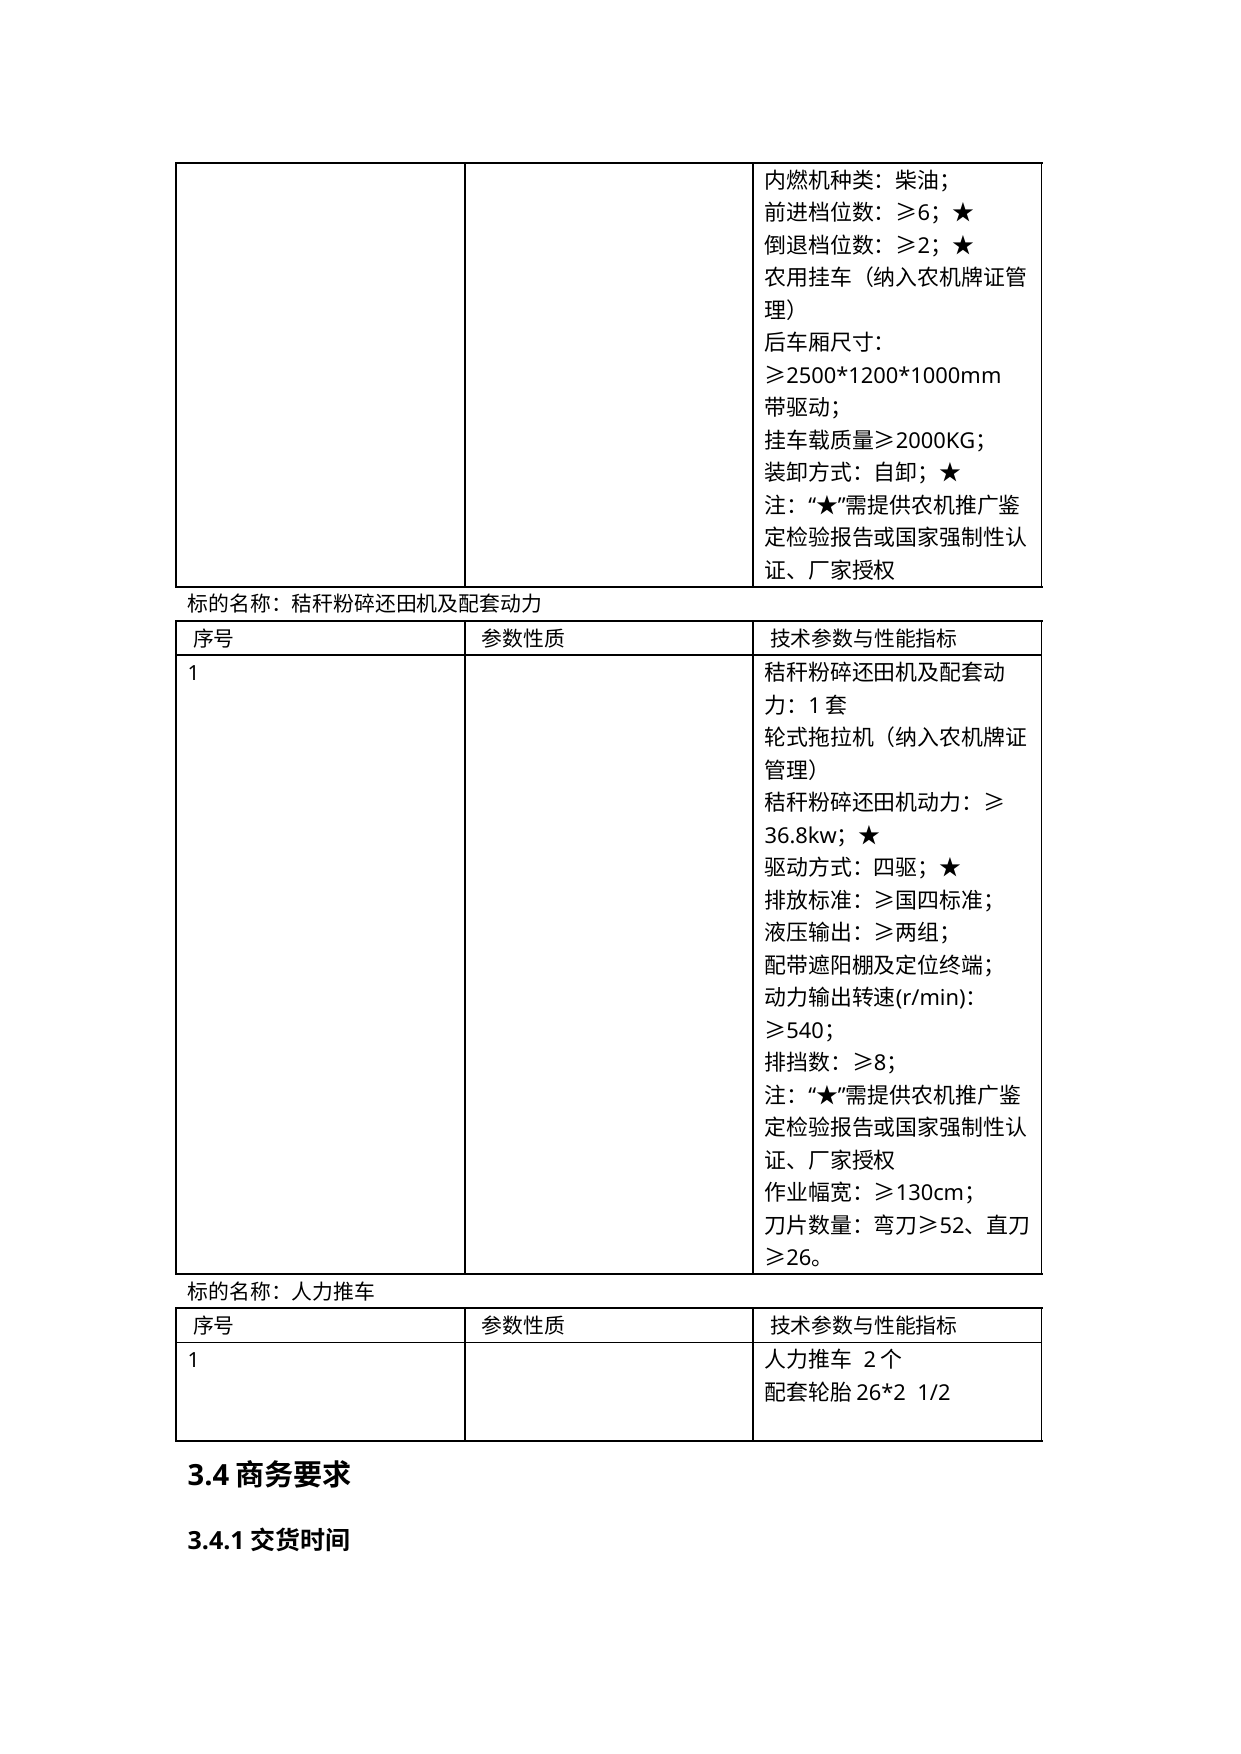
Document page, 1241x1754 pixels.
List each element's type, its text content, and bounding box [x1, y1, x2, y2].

table_cell [466, 656, 752, 1273]
table_header 技术参数与性能指标 [754, 622, 1041, 654]
table_cell [466, 164, 752, 586]
table_header 参数性质 [466, 1309, 752, 1341]
table_header 序号 [177, 622, 464, 654]
text 3.4.1交货时间 [187, 1507, 1053, 1572]
table_cell 人力推车 2个 配套轮胎26*2 1/2 [754, 1343, 1041, 1440]
table_cell [466, 1343, 752, 1440]
table_cell 1 [177, 656, 464, 1273]
text 标的名称：人力推车 [187, 1275, 1053, 1307]
table_header 序号 [177, 1309, 464, 1341]
table_cell 秸秆粉碎还田机及配套动力：1套 轮式拖拉机（纳入农机牌证管理） 秸秆粉碎还田机动力：≥ 36.8kw；★ 驱动方式：四驱；★ 排放标准：≥国四标准； 液压输出：≥两组； 配带遮阳棚及定位终端； 动力输出转速(r/min)：≥540； 排挡数：≥8； 注：“★”需提供农机推广鉴定检验报告或国家强制性认证、厂家授权 作业幅宽：≥130cm； 刀片数量：弯刀≥52、直刀≥26。 [754, 656, 1041, 1273]
table_header 参数性质 [466, 622, 752, 654]
text 标的名称：秸秆粉碎还田机及配套动力 [187, 588, 1053, 620]
table_cell 1 [177, 164, 464, 586]
table_cell 1 [177, 1343, 464, 1440]
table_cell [754, 164, 1041, 586]
table_header 技术参数与性能指标 [754, 1309, 1041, 1341]
text 3.4商务要求 [187, 1442, 1053, 1507]
